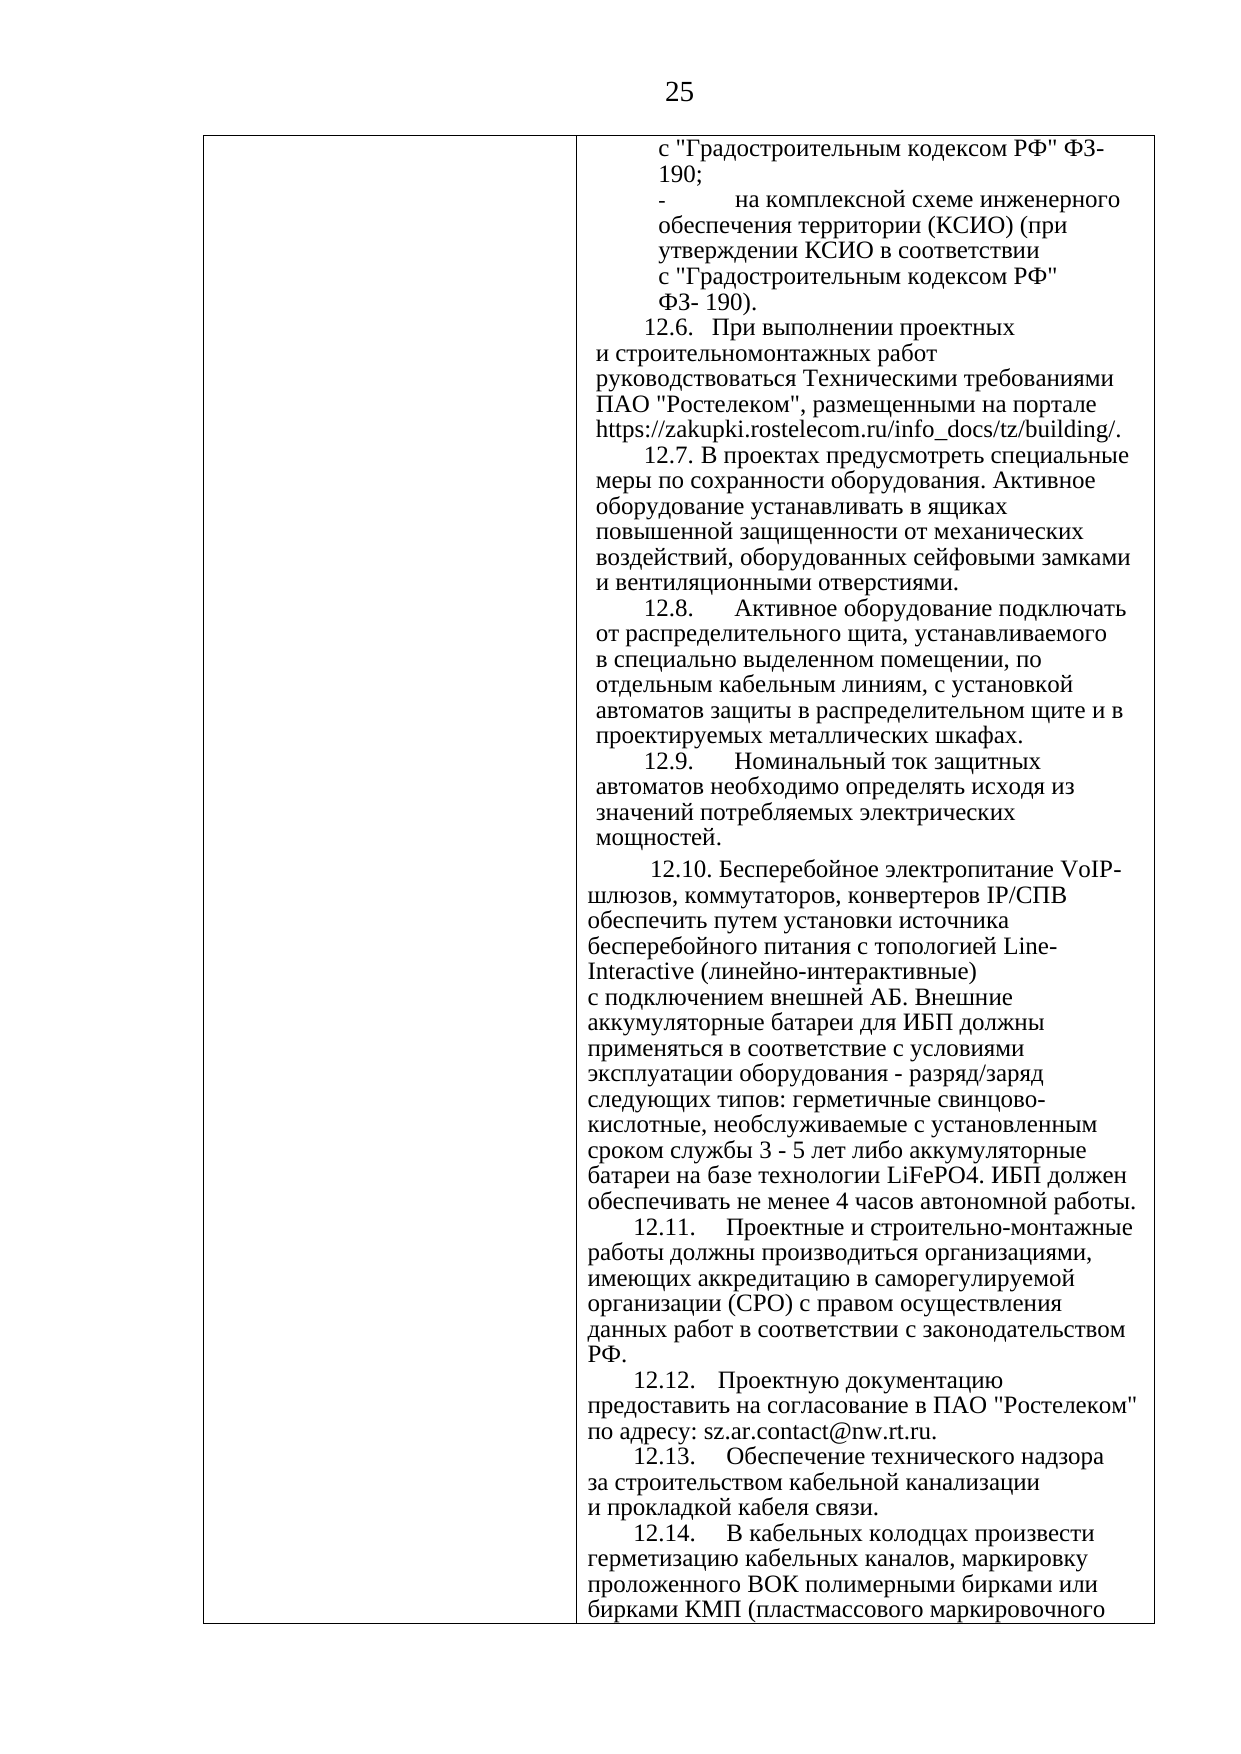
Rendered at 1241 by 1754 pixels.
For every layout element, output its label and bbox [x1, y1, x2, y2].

table_cell [204, 136, 576, 1623]
table_cell [577, 136, 1154, 1623]
